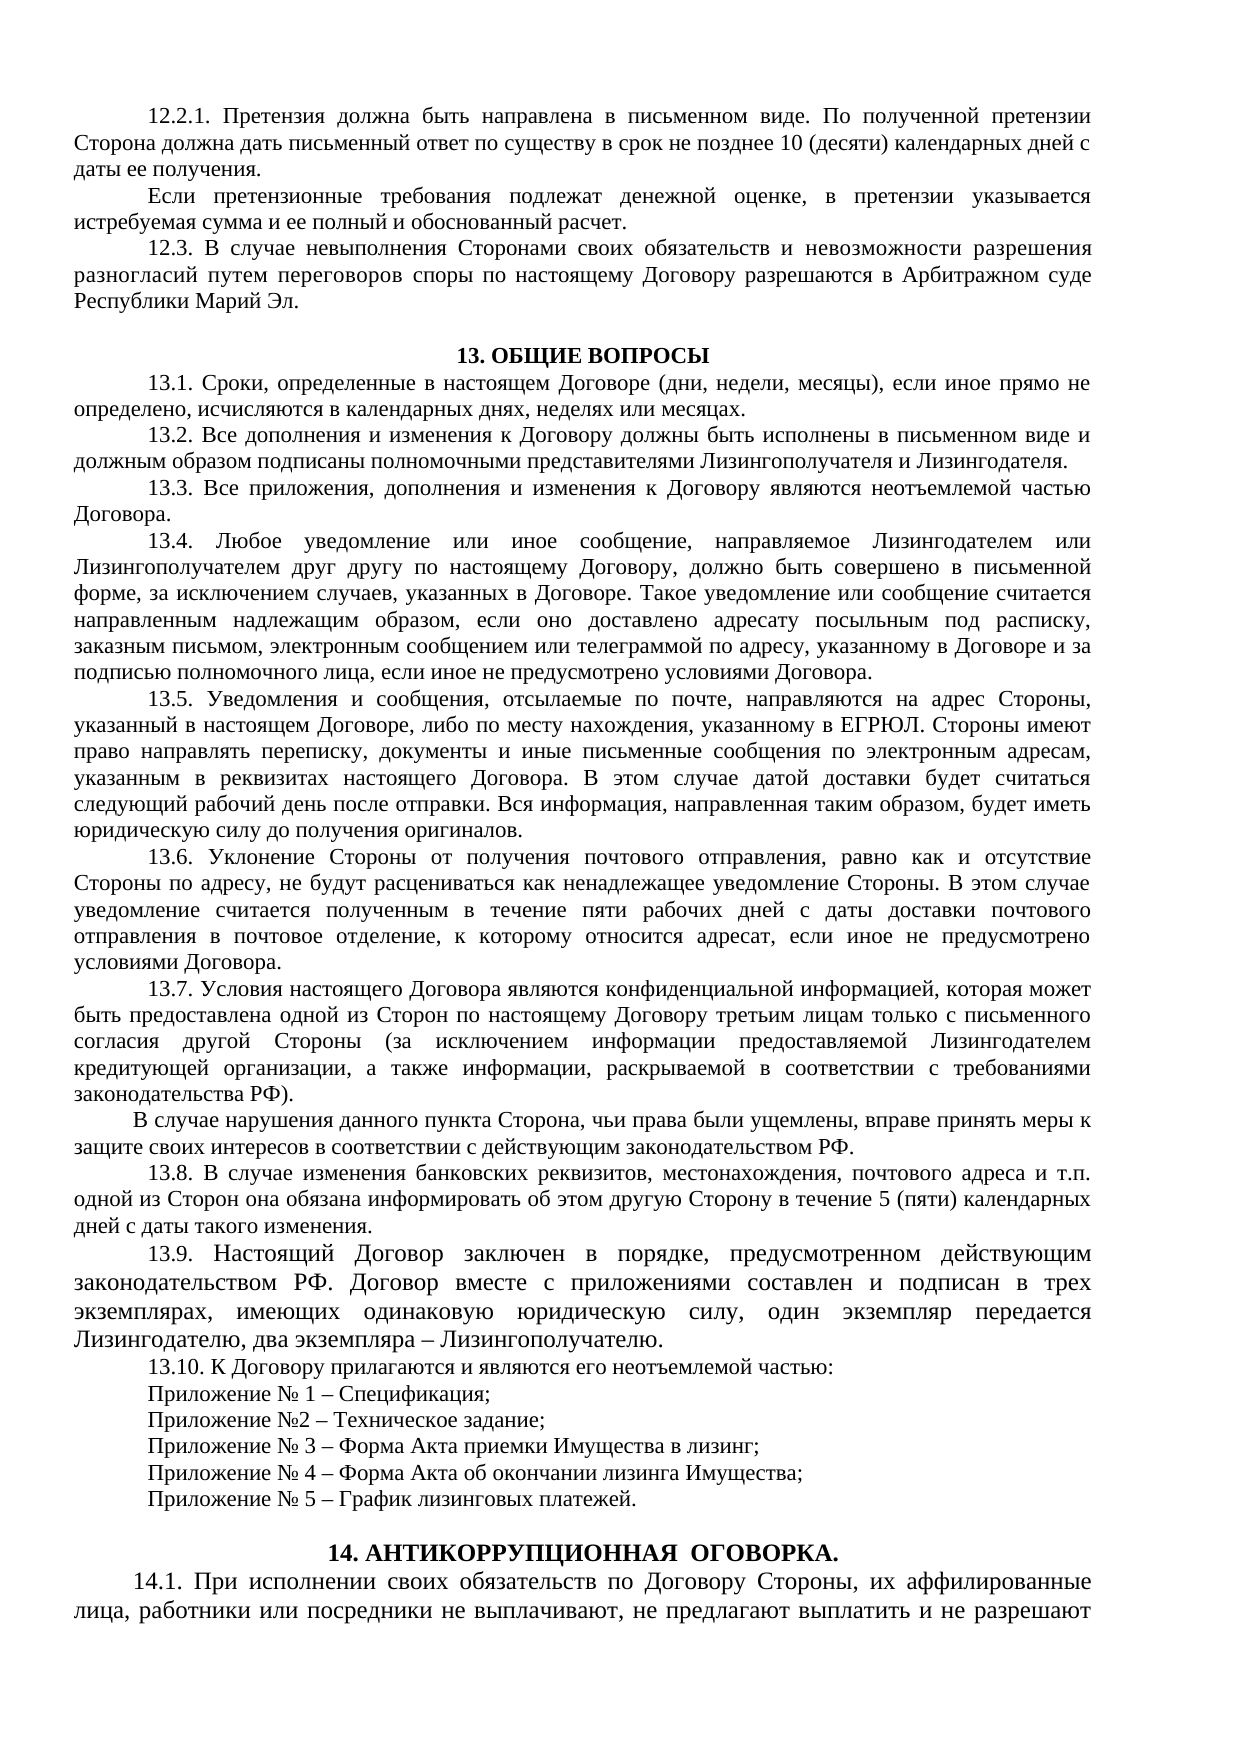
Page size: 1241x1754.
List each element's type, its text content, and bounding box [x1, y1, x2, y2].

text 12.3. В случае невыполнения Сторонами своих обязательств и невозможности разрешения разногласий путем переговоров споры по настоящему Договору разрешаются в Арбитражном суде Республики Марий Эл. [74, 234, 1092, 313]
text Приложение № 5 – График лизинговых платежей. [74, 1485, 1092, 1511]
text 12.2.1. Претензия должна быть направлена в письменном виде. По полученной претензии Сторона должна дать письменный ответ по существу в срок не позднее 10 (десяти) календарных дней с даты ее получения. [74, 103, 1092, 182]
text 13.2. Все дополнения и изменения к Договору должны быть исполнены в письменном виде и должным образом подписаны полномочными представителями Лизингополучателя и Лизингодателя. [74, 421, 1092, 474]
text Приложение № 4 – Форма Акта об окончании лизинга Имущества; [74, 1459, 1092, 1485]
text В случае нарушения данного пункта Сторона, чьи права были ущемлены, вправе принять меры к защите своих интересов в соответствии с действующим законодательством РФ. [74, 1106, 1092, 1159]
text 13.6. Уклонение Стороны от получения почтового отправления, равно как и отсутствие Стороны по адресу, не будут расцениваться как ненадлежащее уведомление Стороны. В этом случае уведомление считается полученным в течение пяти рабочих дней с даты доставки почтового отправления в почтовое отделение, к которому относится адресат, если иное не предусмотрено условиями Договора. [74, 843, 1092, 975]
text Приложение № 3 – Форма Акта приемки Имущества в лизинг; [74, 1432, 1092, 1459]
text 13.1. Сроки, определенные в настоящем Договоре (дни, недели, месяцы), если иное прямо не определено, исчисляются в календарных днях, неделях или месяцах. [74, 368, 1092, 421]
text 13.10. К Договору прилагаются и являются его неотъемлемой частью: [74, 1353, 1092, 1379]
text 13.4. Любое уведомление или иное сообщение, направляемое Лизингодателем или Лизингополучателем друг другу по настоящему Договору, должно быть совершено в письменной форме, за исключением случаев, указанных в Договоре. Такое уведомление или сообщение считается направленным надлежащим образом, если оно доставлено адресату посыльным под расписку, заказным письмом, электронным сообщением или телеграммой по адресу, указанному в Договоре и за подписью полномочного лица, если иное не предусмотрено условиями Договора. [74, 527, 1092, 685]
text Приложение № 1 – Спецификация; [74, 1379, 1092, 1406]
text Приложение №2 – Техническое задание; [74, 1406, 1092, 1432]
text 13.8. В случае изменения банковских реквизитов, местонахождения, почтового адреса и т.п. одной из Сторон она обязана информировать об этом другую Сторону в течение 5 (пяти) календарных дней с даты такого изменения. [74, 1159, 1092, 1238]
text 13.3. Все приложения, дополнения и изменения к Договору являются неотъемлемой частью Договора. [74, 474, 1092, 527]
text 14. АНТИКОРРУПЦИОННАЯ ОГОВОРКА. [74, 1538, 1092, 1566]
text 13.7. Условия настоящего Договора являются конфиденциальной информацией, которая может быть предоставлена одной из Сторон по настоящему Договору третьим лицам только с письменного согласия другой Стороны (за исключением информации предоставляемой Лизингодателем кредитующей организации, а также информации, раскрываемой в соответствии с требованиями законодательства РФ). [74, 975, 1092, 1106]
text 13.9. Настоящий Договор заключен в порядке, предусмотренном действующим законодательством РФ. Договор вместе с приложениями составлен и подписан в трех экземплярах, имеющих одинаковую юридическую силу, один экземпляр передается Лизингодателю, два экземпляра – Лизингополучателю. [74, 1238, 1092, 1353]
text 13. ОБЩИЕ ВОПРОСЫ [74, 342, 1092, 368]
text 13.5. Уведомления и сообщения, отсылаемые по почте, направляются на адрес Стороны, указанный в настоящем Договоре, либо по месту нахождения, указанному в ЕГРЮЛ. Стороны имеют право направлять переписку, документы и иные письменные сообщения по электронным адресам, указанным в реквизитах настоящего Договора. В этом случае датой доставки будет считаться следующий рабочий день после отправки. Вся информация, направленная таким образом, будет иметь юридическую силу до получения оригиналов. [74, 685, 1092, 843]
text Если претензионные требования подлежат денежной оценке, в претензии указывается истребуемая сумма и ее полный и обоснованный расчет. [74, 182, 1092, 234]
